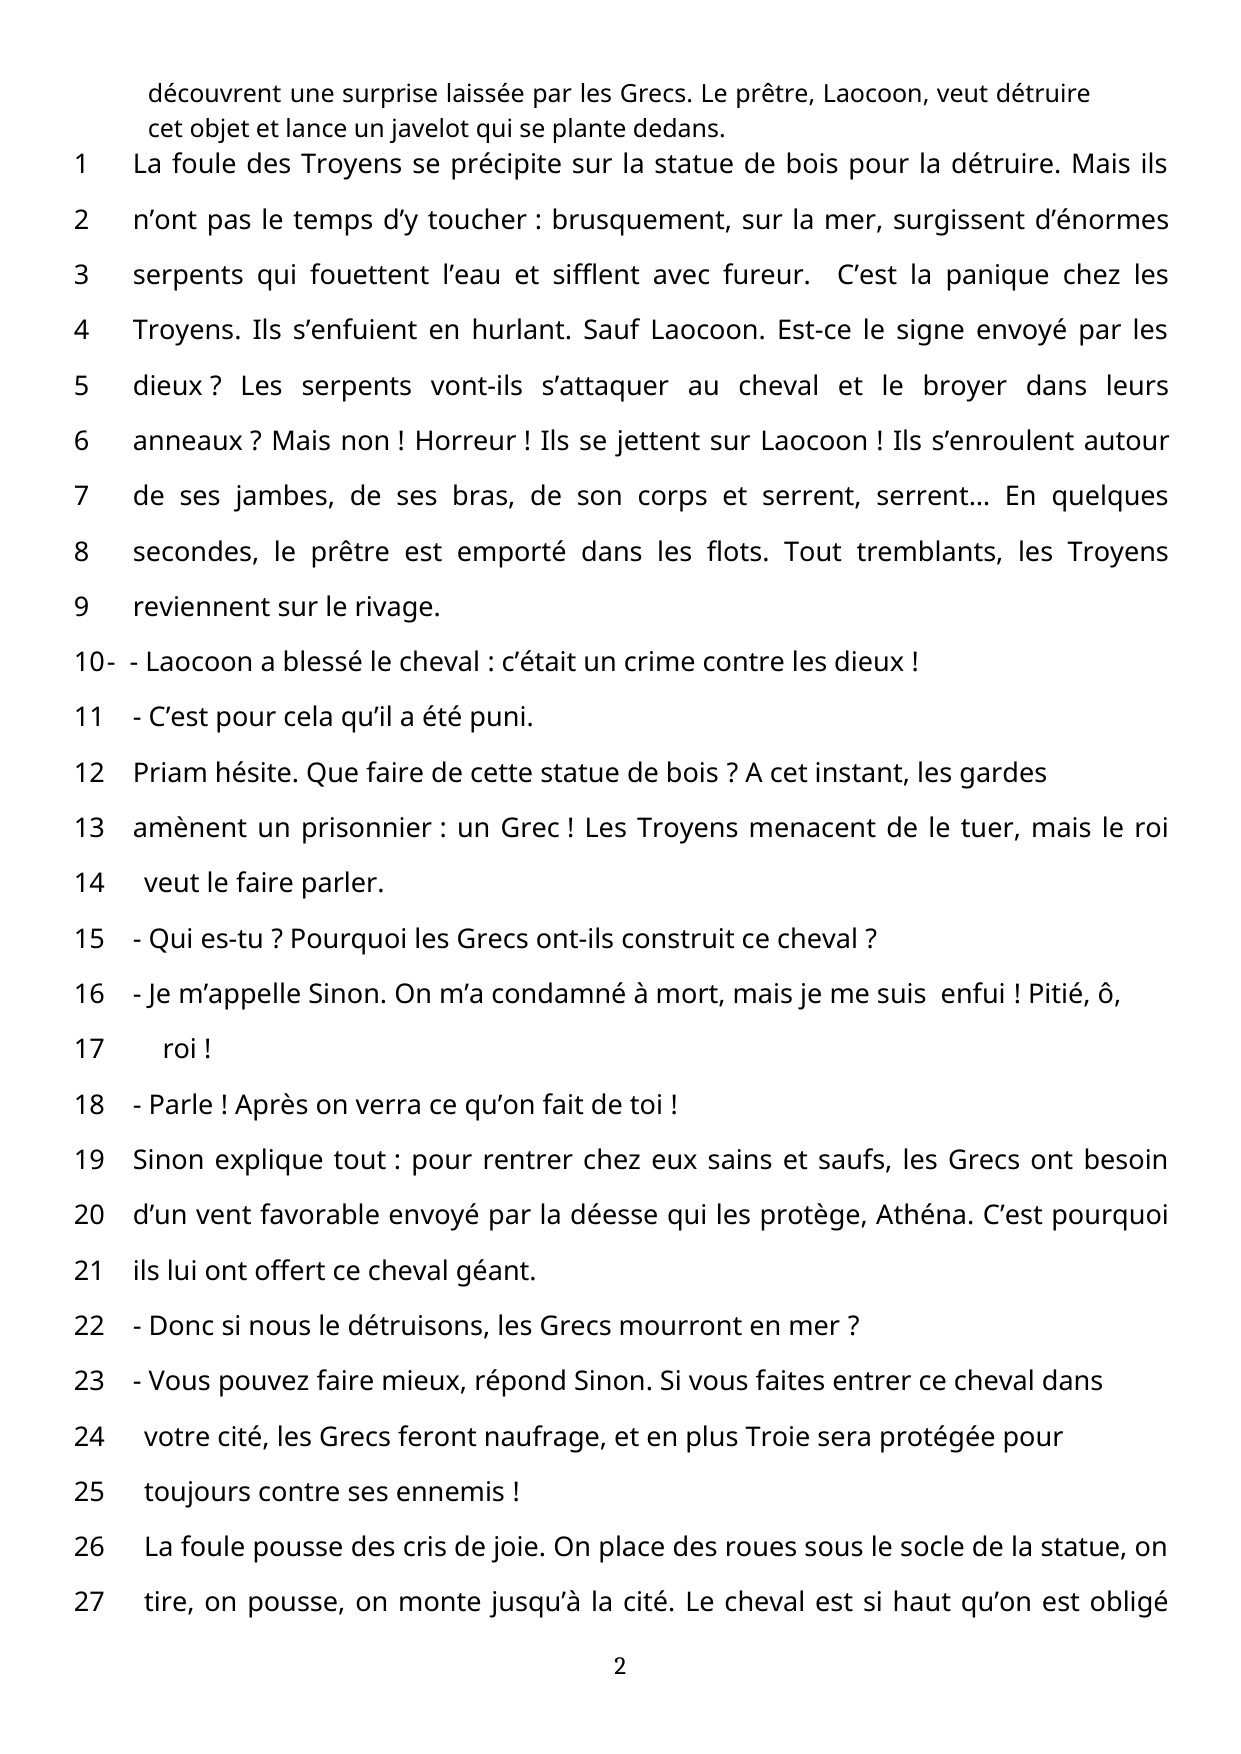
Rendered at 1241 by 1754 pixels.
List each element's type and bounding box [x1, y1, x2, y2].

table_header [133, 145, 1181, 1634]
text [148, 74, 1093, 145]
table_header [74, 145, 133, 1634]
